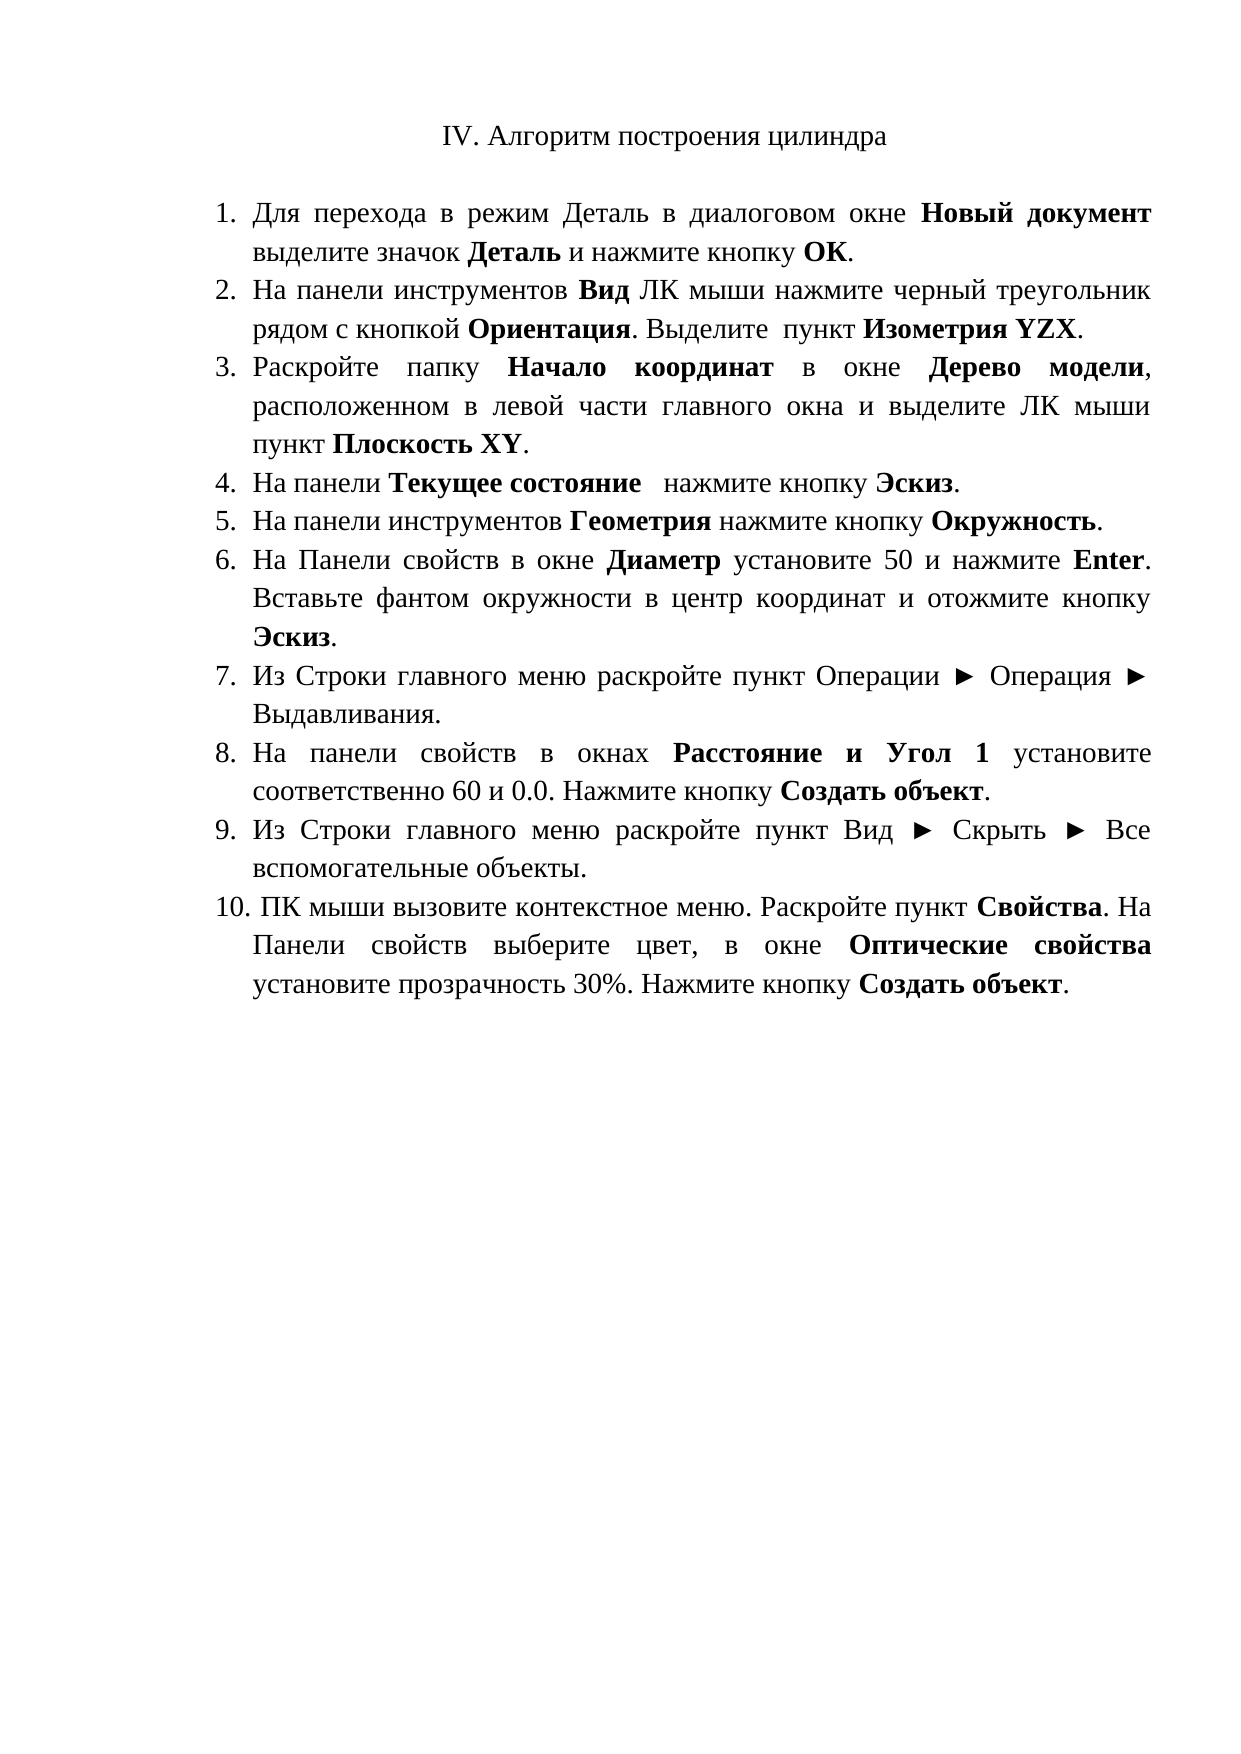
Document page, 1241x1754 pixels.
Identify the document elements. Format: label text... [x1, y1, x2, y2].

list На Панели свойств в окне Диаметр установите 50 и нажмите Enter. Вставьте фантом окружности в центр координат и отожмите кнопку Эскиз. [215, 542, 1152, 653]
list На панели инструментов Вид ЛК мыши нажмите черный треугольник рядом с кнопкой Ориентация. Выделите пункт Изометрия YZX. [215, 272, 1152, 344]
list Из Строки главного меню раскройте пункт Операции ► Операция ► Выдавливания. [215, 658, 1152, 730]
list На панели Текущее состояние нажмите кнопку Эскиз. [215, 465, 1152, 498]
list На панели инструментов Геометрия нажмите кнопку Окружность. [215, 503, 1152, 537]
list Раскройте папку Начало координат в окне Дерево модели, расположенном в левой части главного окна и выделите ЛК мыши пункт Плоскость XY. [215, 349, 1152, 460]
list ПК мыши вызовите контекстное меню. Раскройте пункт Свойства. На Панели свойств выберите цвет, в окне Оптические свойства установите прозрачность 30%. Нажмите кнопку Создать объект. [215, 889, 1152, 999]
list Из Строки главного меню раскройте пункт Вид ► Скрыть ► Все вспомогательные объекты. [215, 812, 1152, 884]
list На панели свойств в окнах Расстояние и Угол 1 установите соответственно 60 и 0.0. Нажмите кнопку Создать объект. [215, 735, 1152, 807]
text IV. Алгоритм построения цилиндра [177, 118, 1152, 152]
list Для перехода в режим Деталь в диалоговом окне Новый документ выделите значок Деталь и нажмите кнопку ОК. [215, 195, 1152, 267]
